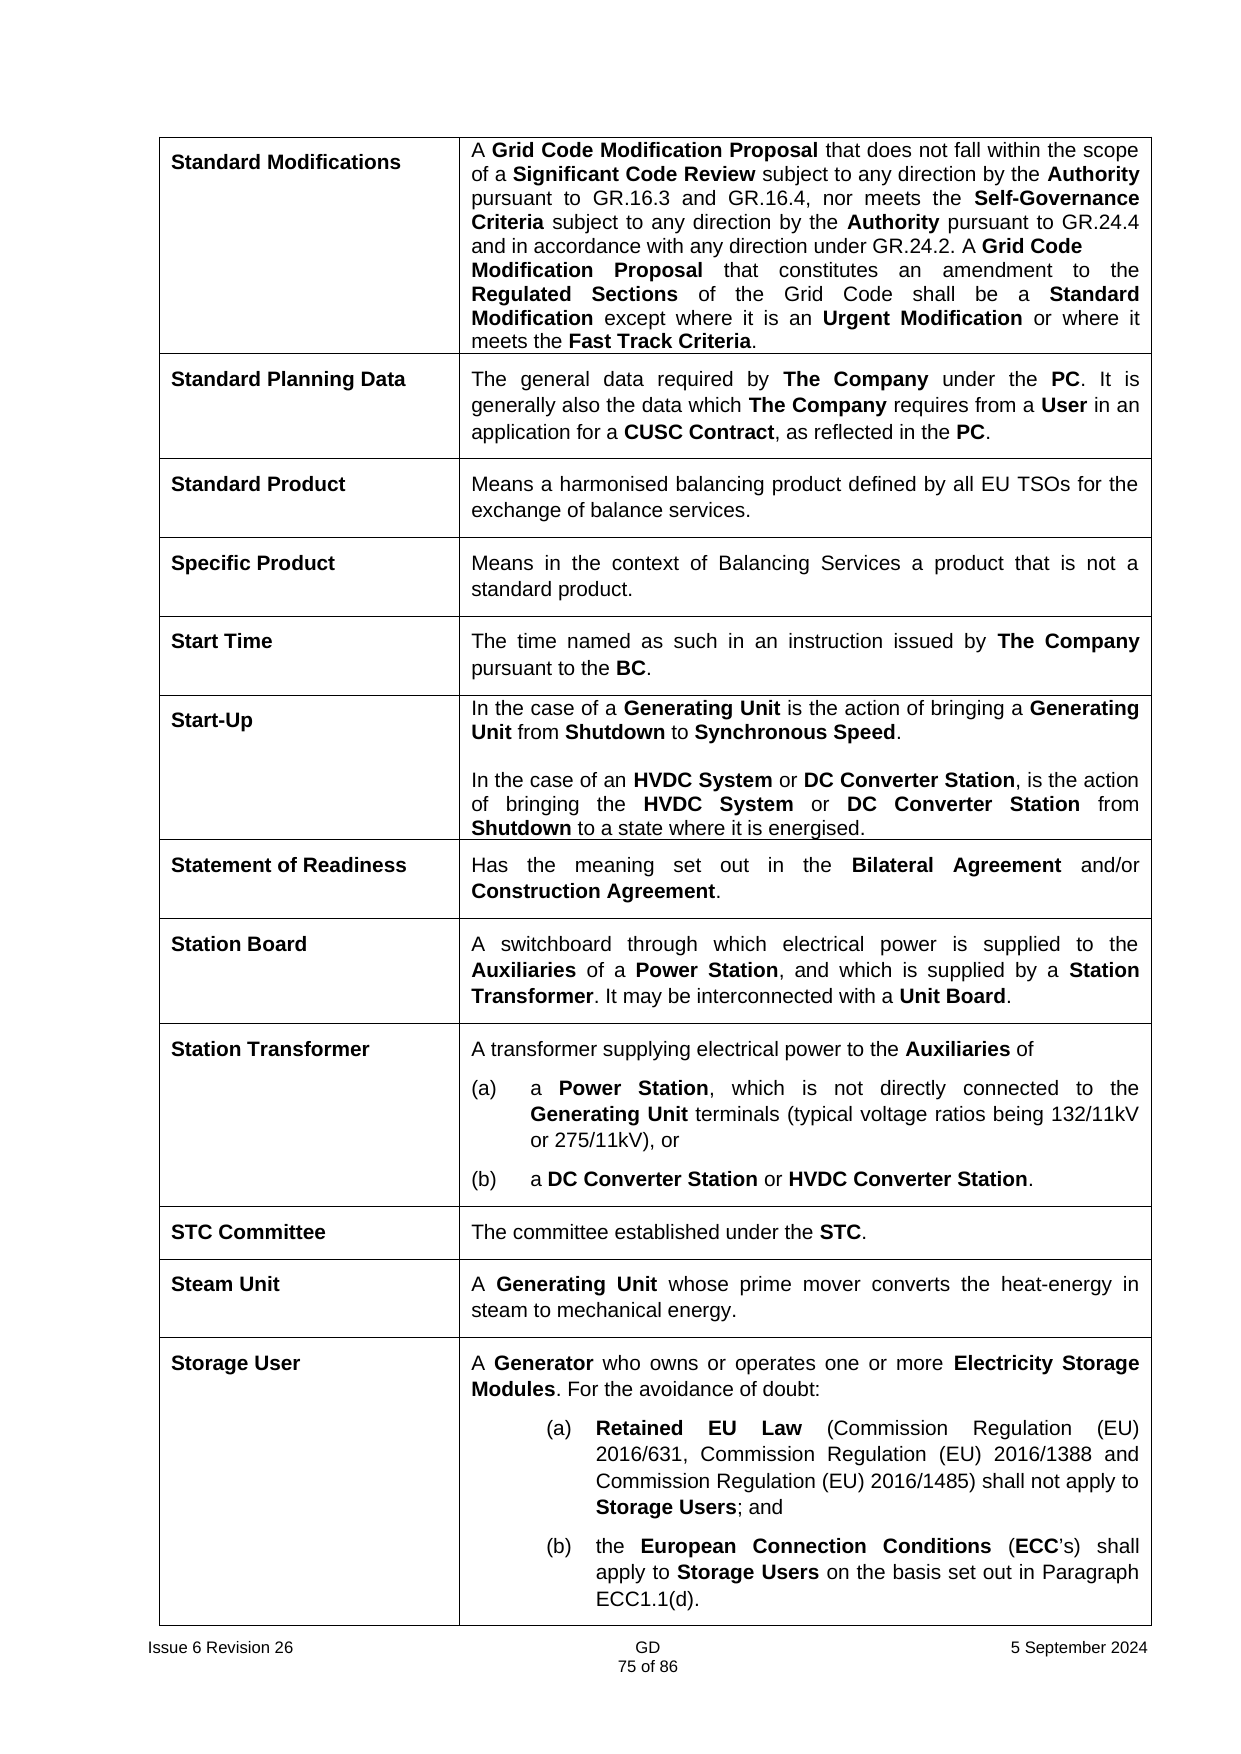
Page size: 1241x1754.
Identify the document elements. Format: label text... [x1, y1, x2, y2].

table_cell Start-Up [160, 696, 459, 839]
table_cell The time named as such in an instruction issued by The Company pursuant to the BC. [460, 617, 1151, 694]
table_cell A Generating Unit whose prime mover converts the heat-energy in steam to mechanical energy. [460, 1260, 1151, 1337]
table_cell In the case of a Generating Unit is the action of bringing a Generating Unit from Shutdown to Synchronous Speed. In the case of an HVDC System or DC Converter Station, is the action of bringing the HVDC System or DC Converter Station from Shutdown to a state where it is energised. [460, 696, 1151, 839]
table_cell The general data required by The Company under the PC. It is generally also the data which The Company requires from a User in an application for a CUSC Contract, as reflected in the PC. [460, 354, 1151, 458]
table_cell A switchboard through which electrical power is supplied to the Auxiliaries of a Power Station, and which is supplied by a Station Transformer. It may be interconnected with a Unit Board. [460, 919, 1151, 1023]
table_cell Station Board [160, 919, 459, 1023]
table_cell Standard Planning Data [160, 354, 459, 458]
table_cell Means a harmonised balancing product defined by all EU TSOs for the exchange of balance services. [460, 459, 1151, 537]
table_cell Storage User [160, 1338, 459, 1625]
table_cell A transformer supplying electrical power to the Auxiliaries of (a) a Power Station, which is not directly connected to the Generating Unit terminals (typical voltage ratios being 132/11kV or 275/11kV), or (b) a DC Converter Station or HVDC Converter Station. [460, 1024, 1151, 1206]
table_cell Specific Product [160, 538, 459, 616]
table_cell STC Committee [160, 1207, 459, 1258]
table_cell Station Transformer [160, 1024, 459, 1206]
table_cell Start Time [160, 617, 459, 694]
table_cell The committee established under the STC. [460, 1207, 1151, 1258]
table_cell Standard Product [160, 459, 459, 537]
table_cell Standard Modifications [160, 138, 459, 353]
table_cell A Generator who owns or operates one or more Electricity Storage Modules. For the avoidance of doubt: (a) Retained EU Law (Commission Regulation (EU) 2016/631, Commission Regulation (EU) 2016/1388 and Commission Regulation (EU) 2016/1485) shall not apply to Storage Users; and (b) the European Connection Conditions (ECC’s) shall apply to Storage Users on the basis set out in Paragraph ECC1.1(d). [460, 1338, 1151, 1625]
table_cell Statement of Readiness [160, 840, 459, 918]
table_cell A Grid Code Modification Proposal that does not fall within the scope of a Significant Code Review subject to any direction by the Authority pursuant to GR.16.3 and GR.16.4, nor meets the Self-Governance Criteria subject to any direction by the Authority pursuant to GR.24.4 and in accordance with any direction under GR.24.2. A Grid Code Modification Proposal that constitutes an amendment to the Regulated Sections of the Grid Code shall be a Standard Modification except where it is an Urgent Modification or where it meets the Fast Track Criteria. [460, 138, 1151, 353]
table_cell Means in the context of Balancing Services a product that is not a standard product. [460, 538, 1151, 616]
table_cell Steam Unit [160, 1260, 459, 1337]
table_cell Has the meaning set out in the Bilateral Agreement and/or Construction Agreement. [460, 840, 1151, 918]
